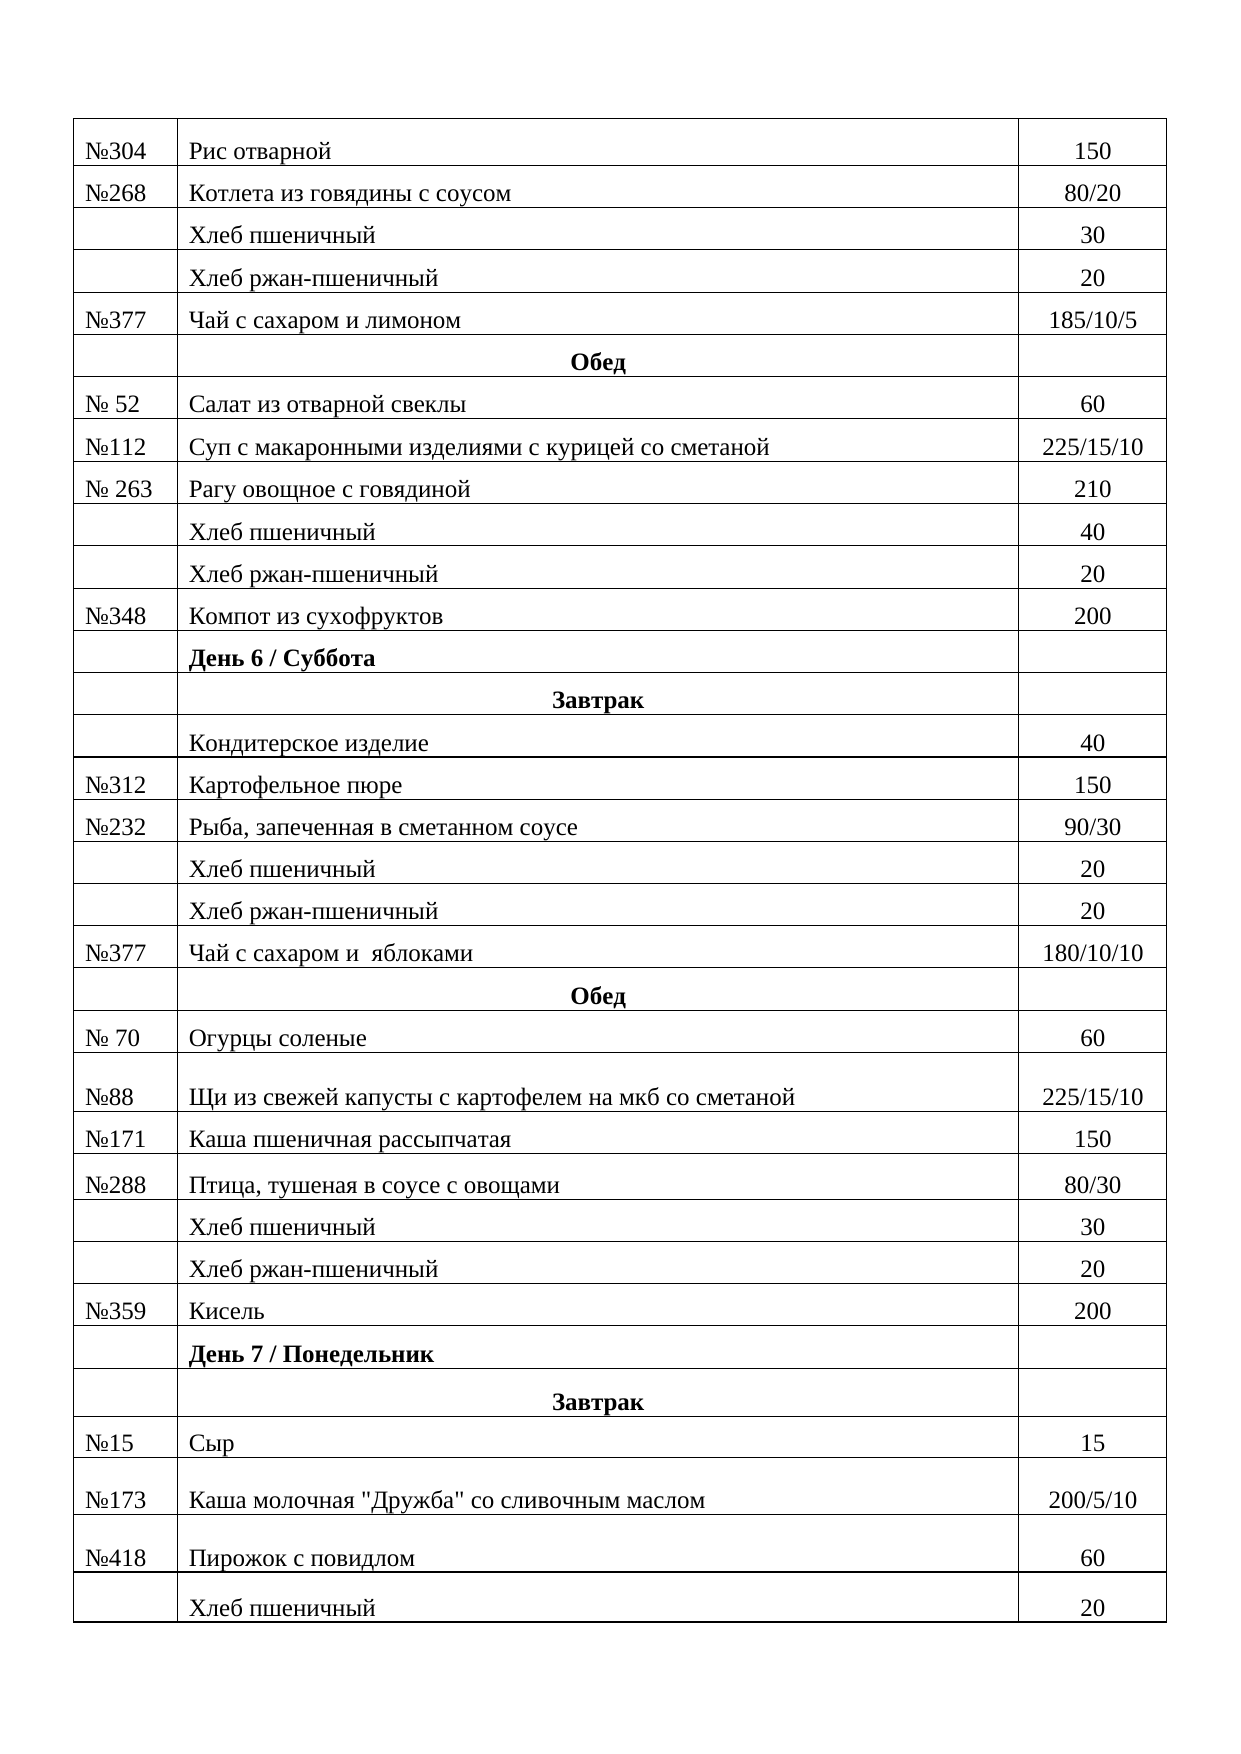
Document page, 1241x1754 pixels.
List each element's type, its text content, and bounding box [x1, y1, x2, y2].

table_cell 150 [1019, 1112, 1166, 1153]
table_cell Хлеб пшеничный [178, 1200, 1018, 1241]
table_cell [74, 1326, 177, 1367]
table_cell 225/15/10 [1019, 1053, 1166, 1111]
table_cell [74, 968, 177, 1009]
table_cell День 6 / Суббота [178, 631, 1018, 672]
table_cell 90/30 [1019, 800, 1166, 841]
table_cell 150 [1019, 758, 1166, 798]
table_cell 20 [1019, 1573, 1166, 1621]
table_cell 200 [1019, 1284, 1166, 1325]
table_cell Сыр [178, 1417, 1018, 1457]
table_cell 40 [1019, 504, 1166, 545]
table_cell Щи из свежей капусты с картофелем на мкб со сметаной [178, 1053, 1018, 1111]
table_cell 80/30 [1019, 1154, 1166, 1199]
table_cell №377 [74, 293, 177, 334]
table_cell Пирожок с повидлом [178, 1515, 1018, 1571]
table_cell [74, 1242, 177, 1283]
table_cell №268 [74, 166, 177, 207]
table_cell 60 [1019, 1515, 1166, 1571]
table_cell №312 [74, 758, 177, 798]
table_cell 20 [1019, 250, 1166, 292]
table_cell [74, 546, 177, 588]
table_cell 15 [1019, 1417, 1166, 1457]
table_cell Компот из сухофруктов [178, 589, 1018, 630]
table_cell Хлеб пшеничный [178, 208, 1018, 249]
table_cell Салат из отварной свеклы [178, 377, 1018, 418]
table_cell 200 [1019, 589, 1166, 630]
table_cell Рагу овощное с говядиной [178, 462, 1018, 503]
table_cell [1019, 673, 1166, 714]
table_cell Каша пшеничная рассыпчатая [178, 1112, 1018, 1153]
table_cell Хлеб ржан-пшеничный [178, 250, 1018, 292]
table_cell [74, 715, 177, 756]
table_cell №304 [74, 119, 177, 165]
table_cell 30 [1019, 1200, 1166, 1241]
table_cell День 7 / Понедельник [178, 1326, 1018, 1367]
table_cell Обед [178, 968, 1018, 1009]
table_cell №359 [74, 1284, 177, 1325]
table_cell Суп с макаронными изделиями с курицей со сметаной [178, 419, 1018, 461]
table_cell №418 [74, 1515, 177, 1571]
table_cell [1019, 1369, 1166, 1416]
table_cell Рыба, запеченная в сметанном соусе [178, 800, 1018, 841]
table_cell Хлеб ржан-пшеничный [178, 1242, 1018, 1283]
table_cell Хлеб пшеничный [178, 842, 1018, 883]
table_cell [1019, 968, 1166, 1009]
table_cell [74, 673, 177, 714]
table_cell 60 [1019, 377, 1166, 418]
table_cell [74, 842, 177, 883]
table_cell [74, 335, 177, 376]
table_cell [74, 250, 177, 292]
table_cell [74, 208, 177, 249]
table_cell №377 [74, 926, 177, 967]
table_cell 150 [1019, 119, 1166, 165]
table_cell 60 [1019, 1011, 1166, 1052]
table_cell Хлеб пшеничный [178, 504, 1018, 545]
table_cell №173 [74, 1458, 177, 1514]
table_cell №232 [74, 800, 177, 841]
table_cell Хлеб ржан-пшеничный [178, 884, 1018, 925]
table_cell Хлеб пшеничный [178, 1573, 1018, 1621]
table_cell [74, 1573, 177, 1621]
table_cell Рис отварной [178, 119, 1018, 165]
table_cell № 52 [74, 377, 177, 418]
table_cell 210 [1019, 462, 1166, 503]
table_cell №171 [74, 1112, 177, 1153]
table_cell Хлеб ржан-пшеничный [178, 546, 1018, 588]
table_cell №88 [74, 1053, 177, 1111]
table_cell [74, 504, 177, 545]
table_cell 30 [1019, 208, 1166, 249]
table_cell Картофельное пюре [178, 758, 1018, 798]
table_cell Завтрак [178, 1369, 1018, 1416]
table_cell Каша молочная "Дружба" со сливочным маслом [178, 1458, 1018, 1514]
table_cell [74, 1369, 177, 1416]
table_cell [74, 1200, 177, 1241]
table_cell 225/15/10 [1019, 419, 1166, 461]
table_cell №348 [74, 589, 177, 630]
table_cell №15 [74, 1417, 177, 1457]
table_cell 80/20 [1019, 166, 1166, 207]
table_cell 40 [1019, 715, 1166, 756]
table_cell № 263 [74, 462, 177, 503]
table_cell Кисель [178, 1284, 1018, 1325]
table_cell Кондитерское изделие [178, 715, 1018, 756]
table_cell 20 [1019, 1242, 1166, 1283]
table_cell [1019, 1326, 1166, 1367]
table_cell 200/5/10 [1019, 1458, 1166, 1514]
table_cell [1019, 631, 1166, 672]
table_cell 185/10/5 [1019, 293, 1166, 334]
table_cell Обед [178, 335, 1018, 376]
table_cell №112 [74, 419, 177, 461]
table_cell 20 [1019, 884, 1166, 925]
table_cell [74, 884, 177, 925]
table_cell № 70 [74, 1011, 177, 1052]
table_cell Завтрак [178, 673, 1018, 714]
table_cell Огурцы соленые [178, 1011, 1018, 1052]
table_cell Чай с сахаром и лимоном [178, 293, 1018, 334]
table_cell 20 [1019, 546, 1166, 588]
table_cell Птица, тушеная в соусе с овощами [178, 1154, 1018, 1199]
table_cell 20 [1019, 842, 1166, 883]
table_cell [1019, 335, 1166, 376]
table_cell Котлета из говядины с соусом [178, 166, 1018, 207]
table_cell 180/10/10 [1019, 926, 1166, 967]
table_cell №288 [74, 1154, 177, 1199]
table_cell [74, 631, 177, 672]
table_cell Чай с сахаром и яблоками [178, 926, 1018, 967]
